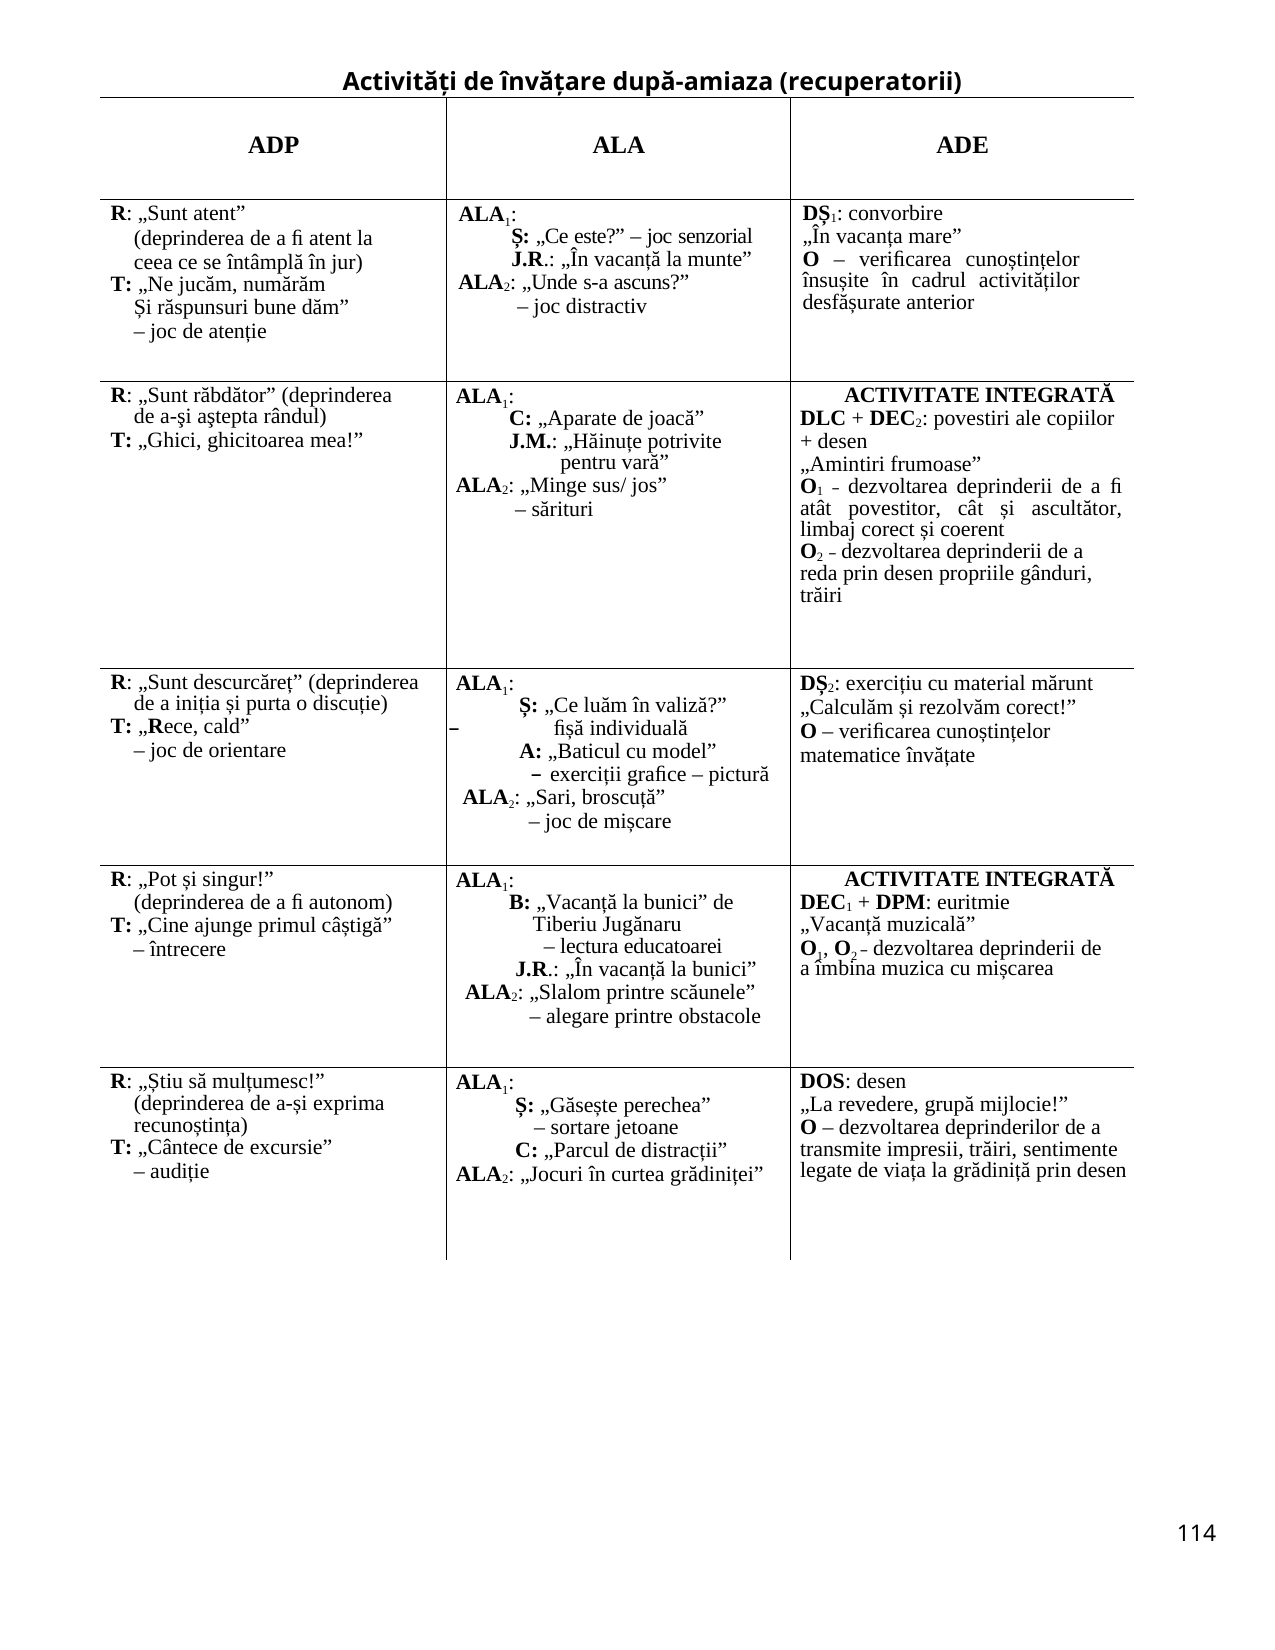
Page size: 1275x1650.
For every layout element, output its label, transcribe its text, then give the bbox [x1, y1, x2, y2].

table_cell R: „Sunt descurcăreț” (deprinderea de a iniția și purta o discuție) T: „Rece, cald” – joc de orientare [100, 669, 446, 864]
table_header ADE [791, 98, 1134, 198]
table_cell ACTIVITATE INTEGRATĂ DEC1 + DPM: euritmie „Vacanță muzicală” O1, O2 ˗ dezvoltarea deprinderii de a îmbina muzica cu mișcarea [791, 866, 1134, 1067]
table_cell DȘ2: exercițiu cu material mărunt „Calculăm și rezolvăm corect!” O – veriﬁcarea cunoștințelor matematice învățate [791, 669, 1134, 864]
table_cell R: „Știu să mulțumesc!” (deprinderea de a-și exprima recunoștința) T: „Cântece de excursie” – audiție [100, 1068, 446, 1260]
table_cell ALA1: C: „Aparate de joacă” J.M.: „Hăinuțe potrivite pentru vară” ALA2: „Minge sus/ jos” – sărituri [447, 382, 790, 668]
table_cell R: „Sunt atent” (deprinderea de a ﬁ atent la ceea ce se întâmplă în jur) T: „Ne jucăm, numărăm Și răspunsuri bune dăm” – joc de atenție [100, 200, 446, 381]
table_header ALA [447, 98, 790, 198]
table_cell DȘ1: convorbire „În vacanța mare” O – veriﬁcarea cunoștințelor însușite în cadrul activităților desfășurate anterior [791, 200, 1134, 381]
text Activități de învățare după-amiaza (recuperatorii) [89, 63, 1216, 97]
table_cell DOS: desen „La revedere, grupă mijlocie!” O – dezvoltarea deprinderilor de a transmite impresii, trăiri, sentimente legate de viața la grădiniță prin desen [791, 1068, 1134, 1260]
table_cell ACTIVITATE INTEGRATĂ DLC + DEC2: povestiri ale copiilor + desen „Amintiri frumoase” O1 ˗ dezvoltarea deprinderii de a ﬁ atât povestitor, cât și ascultător, limbaj corect și coerent O2 ˗ dezvoltarea deprinderii de a reda prin desen propriile gânduri, trăiri [791, 382, 1134, 668]
table_cell R: „Sunt răbdător” (deprinderea de a-şi aştepta rândul) T: „Ghici, ghicitoarea mea!” [100, 382, 446, 668]
table_cell ALA1: Ș: „Găsește perechea” – sortare jetoane C: „Parcul de distracții” ALA2: „Jocuri în curtea grădiniței” [447, 1068, 790, 1260]
table_cell ALA1: Ș: „Ce este?” – joc senzorial J.R.: „În vacanță la munte” ALA2: „Unde s-a ascuns?” – joc distractiv [447, 200, 790, 381]
table_cell R: „Pot și singur!” (deprinderea de a ﬁ autonom) T: „Cine ajunge primul câștigă” – întrecere [100, 866, 446, 1067]
table_header ADP [100, 98, 446, 198]
table_cell ALA1: B: „Vacanță la bunici” de Tiberiu Jugănaru – lectura educatoarei J.R.: „În vacanță la bunici” ALA2: „Slalom printre scăunele” – alegare printre obstacole [447, 866, 790, 1067]
table_cell ALA1: Ș: „Ce luăm în valiză?” ﬁșă individuală A: „Baticul cu model” exerciții graﬁce – pictură ALA2: „Sari, broscuță” – joc de mișcare [447, 669, 790, 864]
